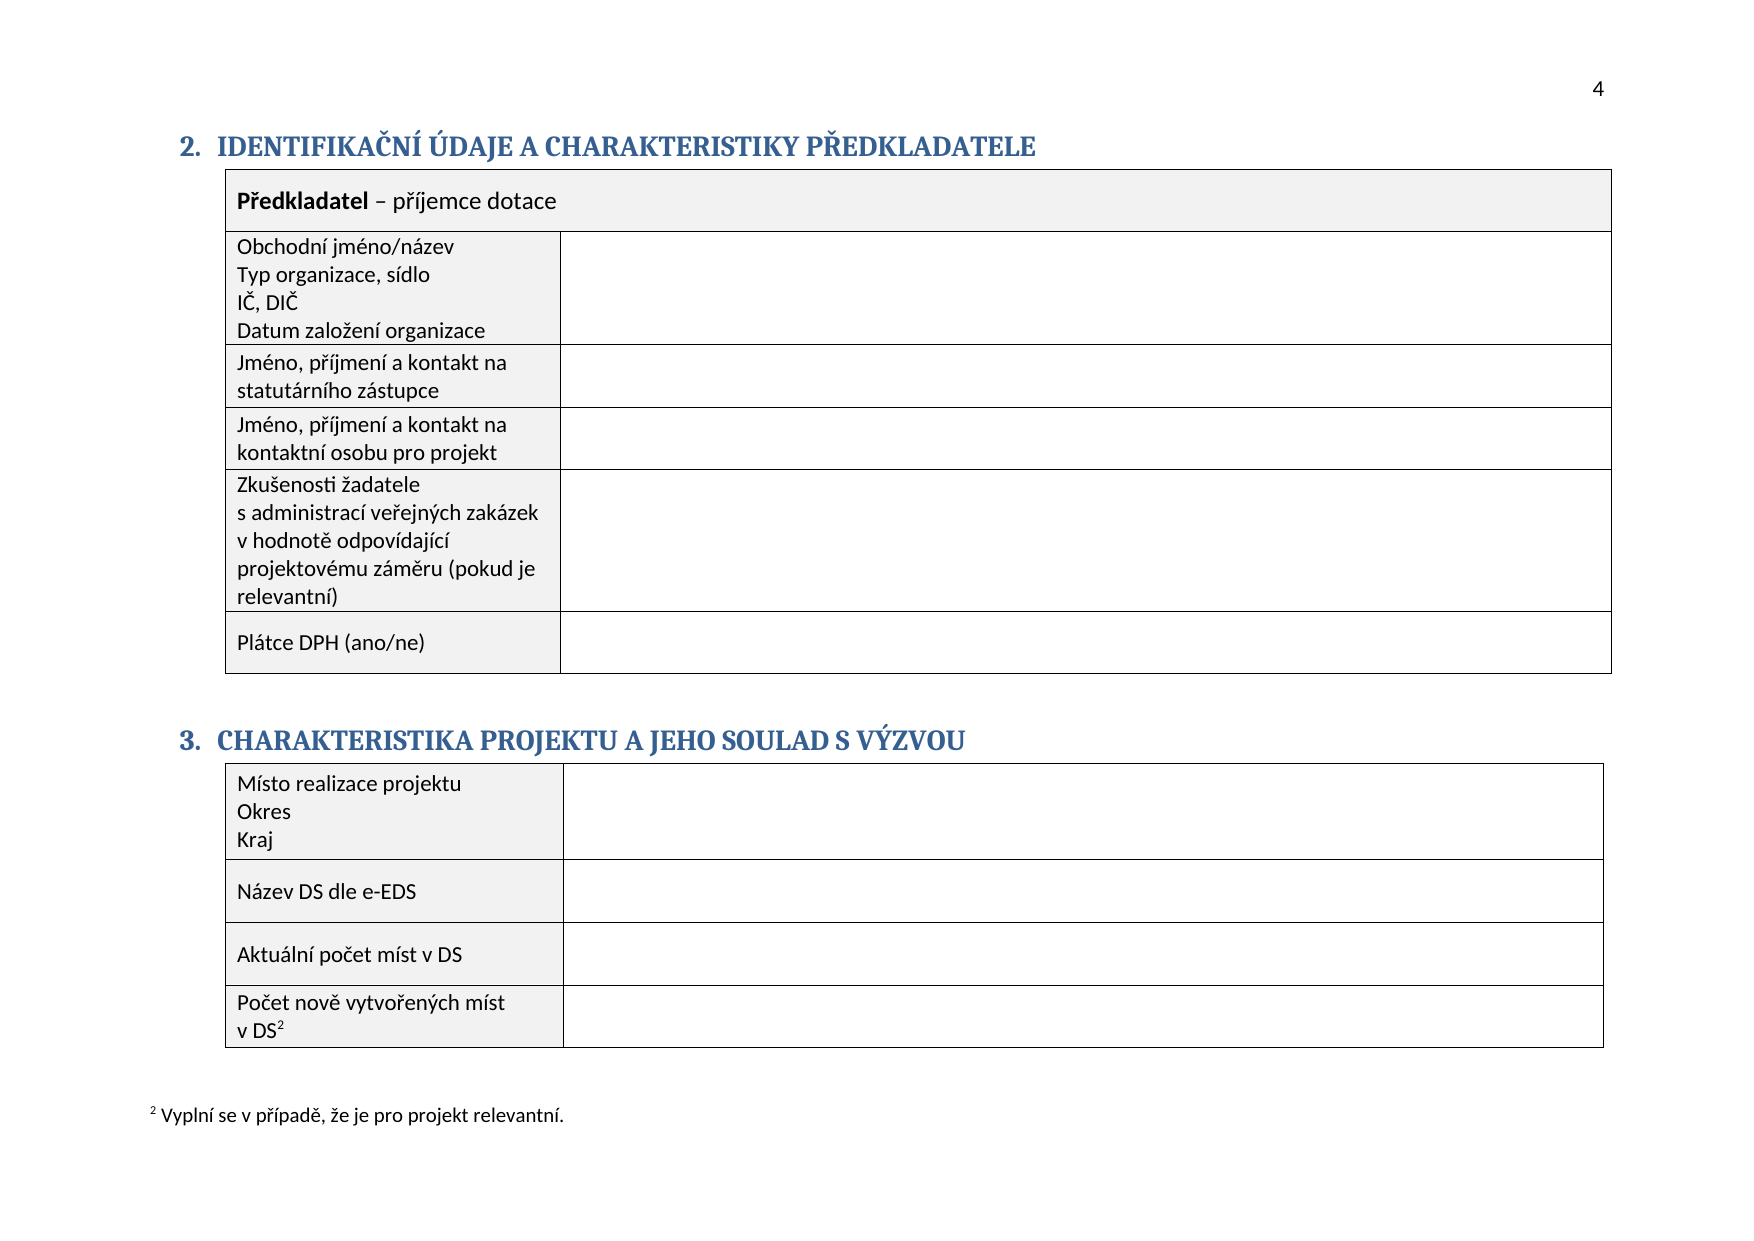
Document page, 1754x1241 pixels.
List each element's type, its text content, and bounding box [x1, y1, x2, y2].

table_cell Plátce DPH (ano/ne) [226, 612, 560, 673]
table_cell [564, 860, 1603, 922]
table_cell Aktuální počet míst v DS [226, 923, 563, 984]
table_cell [561, 408, 1611, 469]
table_header Předkladatel – příjemce dotace [226, 170, 1611, 231]
table_cell [561, 470, 1611, 611]
subtitle Charakteristika projektu a jeho soulad s VÝZVOU [179, 724, 1604, 758]
table_cell Jméno, příjmení a kontakt na kontaktní osobu pro projekt [226, 408, 560, 469]
table_cell Počet nově vytvořených míst v DS [226, 986, 563, 1047]
table_cell Název DS dle e-EDS [226, 860, 563, 922]
table_header [564, 764, 1603, 859]
table_cell Obchodní jméno/název Typ organizace, sídlo IČ, DIČ Datum založení organizace [226, 232, 560, 344]
table_cell [564, 923, 1603, 984]
table_cell [561, 345, 1611, 407]
table_cell Jméno, příjmení a kontakt na statutárního zástupce [226, 345, 560, 407]
table_cell [564, 986, 1603, 1047]
table_header Místo realizace projektu Okres Kraj [226, 764, 563, 859]
table_cell Zkušenosti žadatele s administrací veřejných zakázek v hodnotě odpovídající projektovému záměru (pokud je relevantní) [226, 470, 560, 611]
table_cell [561, 612, 1611, 673]
table_cell [561, 232, 1611, 344]
subtitle IDENTIFIKAČNÍ ÚDAJE A CHARAKTERISTIKY PŘEDKLADATELE [179, 130, 1604, 163]
